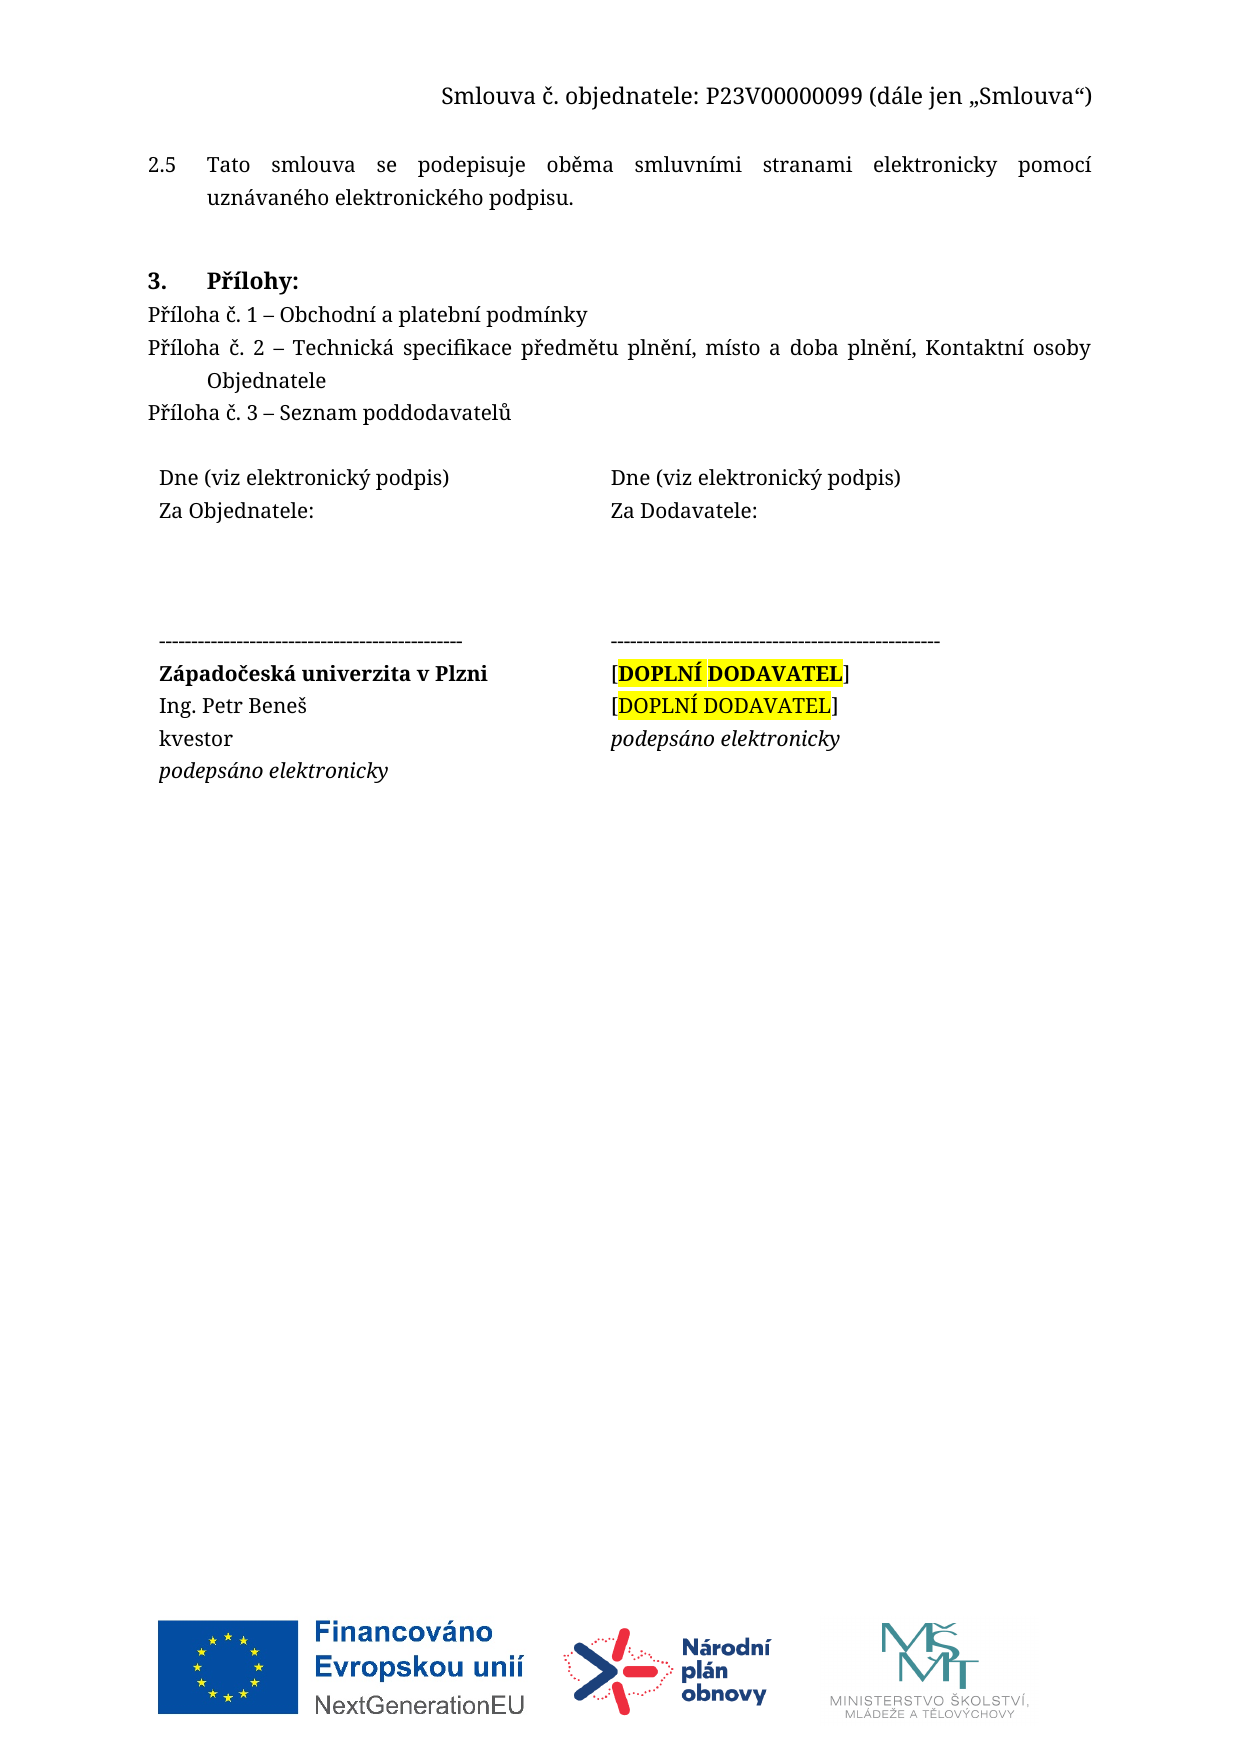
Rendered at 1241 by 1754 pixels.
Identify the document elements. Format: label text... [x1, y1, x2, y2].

list Přílohy: [148, 265, 1093, 296]
table_header Dne (viz elektronický podpis) Za Dodavatele: --------------------------------------------------- [DOPLNÍ DODAVATEL] [DOPLNÍ DODAVATEL] podepsáno elektronicky [599, 463, 1051, 789]
picture [147, 1605, 789, 1726]
list Tato smlouva se podepisuje oběma smluvními stranami elektronicky pomocí uznávaného elektronického podpisu. [148, 150, 1093, 211]
picture [820, 1616, 1039, 1726]
text Příloha č. 1 – Obchodní a platební podmínky [148, 301, 1093, 329]
text Příloha č. 3 – Seznam poddodavatelů [148, 398, 1093, 427]
text Příloha č. 2 – Technická specifikace předmětu plnění, místo a doba plnění, Kontaktní osoby Objednatele [148, 333, 1093, 394]
table_header Dne (viz elektronický podpis) Za Objednatele: ----------------------------------------------- Západočeská univerzita v Plzni Ing. Petr Beneš kvestor podepsáno elektronicky [148, 463, 599, 789]
